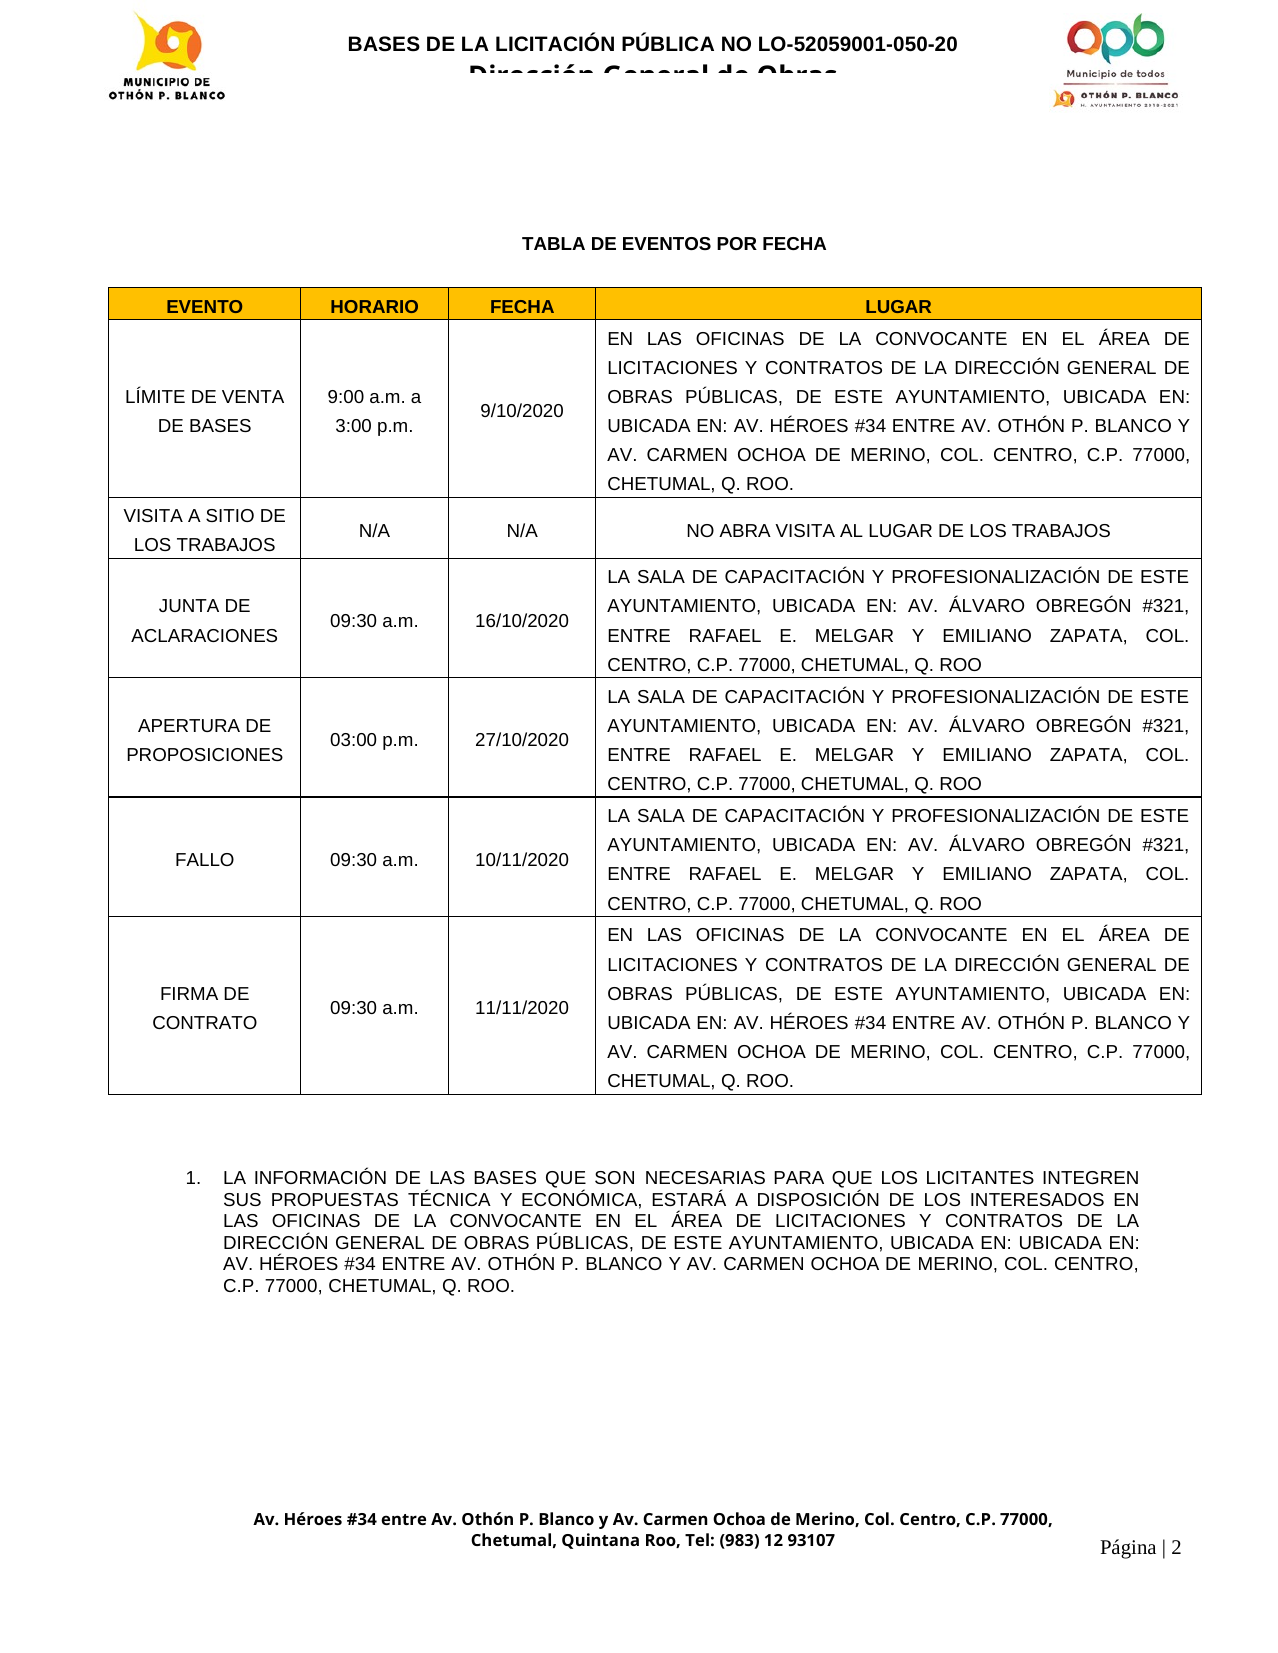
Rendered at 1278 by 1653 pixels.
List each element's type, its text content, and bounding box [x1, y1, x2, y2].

table_cell LA SALA DE CAPACITACIÓN Y PROFESIONALIZACIÓN DE ESTE AYUNTAMIENTO, UBICADA EN: AV. ÁLVARO OBREGÓN #321, ENTRE RAFAEL E. MELGAR Y EMILIANO ZAPATA, COL. CENTRO, C.P. 77000, CHETUMAL, Q. ROO [596, 678, 1201, 796]
table_header HORARIO [301, 288, 448, 319]
table_cell NO ABRA VISITA AL LUGAR DE LOS TRABAJOS [596, 498, 1201, 558]
picture [104, 0, 237, 114]
table_cell 09:30 a.m. [301, 559, 448, 677]
table_cell LA SALA DE CAPACITACIÓN Y PROFESIONALIZACIÓN DE ESTE AYUNTAMIENTO, UBICADA EN: AV. ÁLVARO OBREGÓN #321, ENTRE RAFAEL E. MELGAR Y EMILIANO ZAPATA, COL. CENTRO, C.P. 77000, CHETUMAL, Q. ROO [596, 559, 1201, 677]
table_cell 11/11/2020 [449, 917, 595, 1093]
table_cell FIRMA DE CONTRATO [109, 917, 300, 1093]
text TABLA DE EVENTOS POR FECHA [167, 227, 1181, 256]
table_cell 9/10/2020 [449, 320, 595, 497]
table_cell 09:30 a.m. [301, 798, 448, 916]
table_cell LÍMITE DE VENTA DE BASES [109, 320, 300, 497]
table_cell N/A [301, 498, 448, 558]
table_cell EN LAS OFICINAS DE LA CONVOCANTE EN EL ÁREA DE LICITACIONES Y CONTRATOS DE LA DIRECCIÓN GENERAL DE OBRAS PÚBLICAS, DE ESTE AYUNTAMIENTO, UBICADA EN: UBICADA EN: AV. HÉROES #34 ENTRE AV. OTHÓN P. BLANCO Y AV. CARMEN OCHOA DE MERINO, COL. CENTRO, C.P. 77000, CHETUMAL, Q. ROO. [596, 917, 1201, 1093]
table_cell FALLO [109, 798, 300, 916]
table_cell 27/10/2020 [449, 678, 595, 796]
table_cell N/A [449, 498, 595, 558]
table_cell 9:00 a.m. a 3:00 p.m. [301, 320, 448, 497]
table_cell 03:00 p.m. [301, 678, 448, 796]
table_cell VISITA A SITIO DE LOS TRABAJOS [109, 498, 300, 558]
list LA INFORMACIÓN DE LAS BASES QUE SON NECESARIAS PARA QUE LOS LICITANTES INTEGREN SUS PROPUESTAS TÉCNICA Y ECONÓMICA, ESTARÁ A DISPOSICIÓN DE LOS INTERESADOS EN LAS OFICINAS DE LA CONVOCANTE EN EL ÁREA DE LICITACIONES Y CONTRATOS DE LA DIRECCIÓN GENERAL DE OBRAS PÚBLICAS, DE ESTE AYUNTAMIENTO, UBICADA EN: UBICADA EN: AV. HÉROES #34 ENTRE AV. OTHÓN P. BLANCO Y AV. CARMEN OCHOA DE MERINO, COL. CENTRO, C.P. 77000, CHETUMAL, Q. ROO. [185, 1167, 1139, 1296]
table_cell 09:30 a.m. [301, 917, 448, 1093]
table_cell JUNTA DE ACLARACIONES [109, 559, 300, 677]
table_cell APERTURA DE PROPOSICIONES [109, 678, 300, 796]
table_header FECHA [449, 288, 595, 319]
table_cell 16/10/2020 [449, 559, 595, 677]
table_header LUGAR [596, 288, 1201, 319]
table_cell LA SALA DE CAPACITACIÓN Y PROFESIONALIZACIÓN DE ESTE AYUNTAMIENTO, UBICADA EN: AV. ÁLVARO OBREGÓN #321, ENTRE RAFAEL E. MELGAR Y EMILIANO ZAPATA, COL. CENTRO, C.P. 77000, CHETUMAL, Q. ROO [596, 798, 1201, 916]
picture [1049, 13, 1192, 113]
table_cell 10/11/2020 [449, 798, 595, 916]
table_cell EN LAS OFICINAS DE LA CONVOCANTE EN EL ÁREA DE LICITACIONES Y CONTRATOS DE LA DIRECCIÓN GENERAL DE OBRAS PÚBLICAS, DE ESTE AYUNTAMIENTO, UBICADA EN: UBICADA EN: AV. HÉROES #34 ENTRE AV. OTHÓN P. BLANCO Y AV. CARMEN OCHOA DE MERINO, COL. CENTRO, C.P. 77000, CHETUMAL, Q. ROO. [596, 320, 1201, 497]
table_header EVENTO [109, 288, 300, 319]
